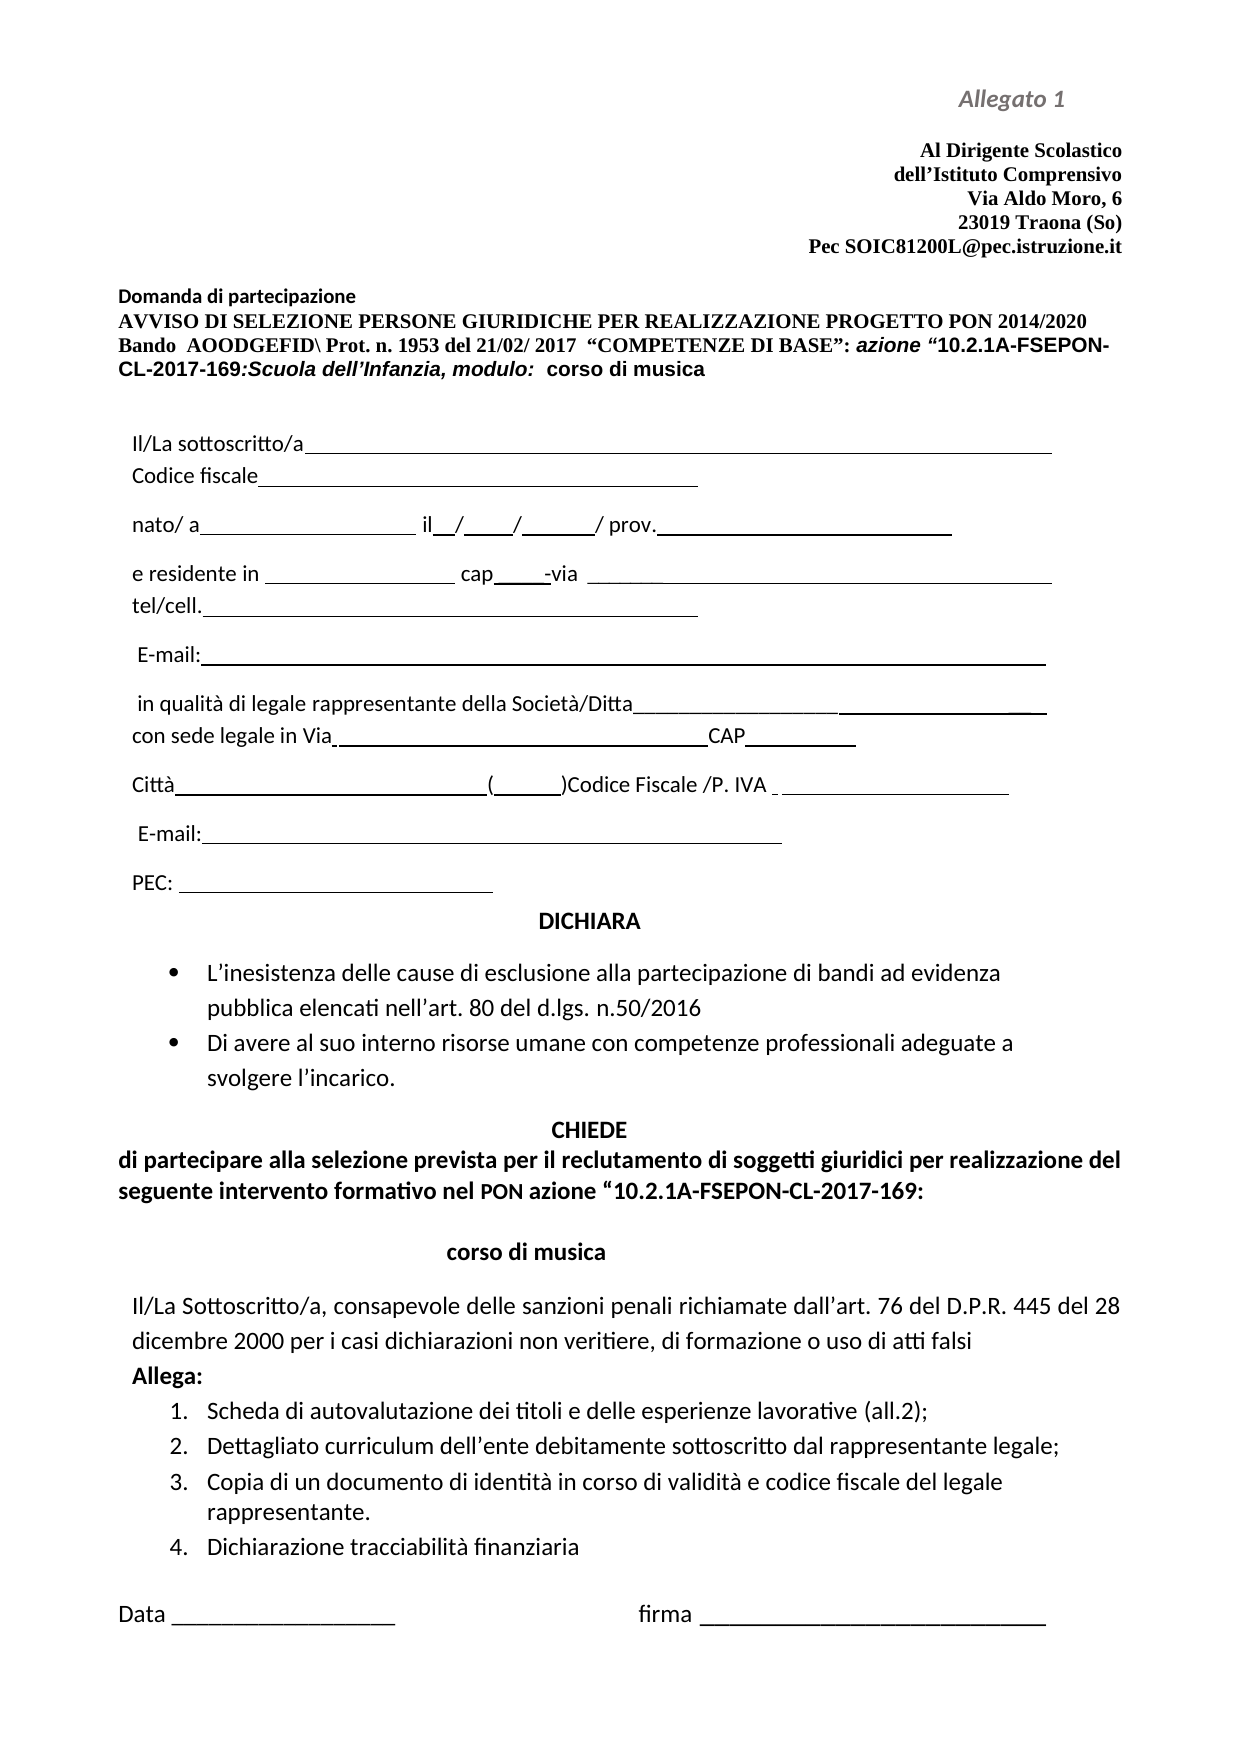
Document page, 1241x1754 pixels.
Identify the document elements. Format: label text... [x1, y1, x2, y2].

list Copia di un documento di identità in corso di validità e codice fiscale del legale rappresentante. [169, 1466, 1122, 1527]
text Il/La sottoscritto/a Codice fiscale [132, 429, 1071, 489]
list Scheda di autovalutazione dei titoli e delle esperienze lavorative (all.2); [169, 1396, 1122, 1426]
subtitle DICHIARA [365, 905, 814, 936]
text Il/La Sottoscritto/a, consapevole delle sanzioni penali richiamate dall’art. 76 del D.P.R. 445 del 28 dicembre 2000 per i casi dichiarazioni non veritiere, di formazione o uso di atti falsi [132, 1290, 1122, 1356]
subtitle CHIEDE [365, 1114, 814, 1144]
text Domanda di partecipazione [118, 283, 1122, 309]
text E-mail: [132, 640, 1071, 668]
text in qualità di legale rappresentante della Società/Ditta__________________ __ con sede legale in Via CAP [132, 689, 1071, 749]
text Città ( )Codice Fiscale /P. IVA [132, 770, 1071, 798]
text AVVISO DI SELEZIONE PERSONE GIURIDICHE PER REALIZZAZIONE PROGETTO PON 2014/2020 Bando AOODGEFID\ Prot. n. 1953 del 21/02/ 2017 “COMPETENZE DI BASE”: azione “10.2.1A-FSEPON-CL-2017-169:Scuola dell’Infanzia, modulo: corso di musica [118, 309, 1122, 381]
text e residente in cap ____-via _______ tel/cell. [132, 559, 1071, 619]
text Via Aldo Moro, 6 [118, 186, 1122, 210]
list Di avere al suo interno risorse umane con competenze professionali adeguate a svolgere l’incarico. [169, 1027, 1067, 1092]
subtitle Allegato 1 [118, 83, 1067, 114]
text PEC: [132, 868, 1071, 896]
subtitle Allega: [132, 1360, 1122, 1391]
list L’inesistenza delle cause di esclusione alla partecipazione di bandi ad evidenza pubblica elencati nell’art. 80 del d.lgs. n.50/2016 [169, 957, 1067, 1022]
text di partecipare alla selezione prevista per il reclutamento di soggetti giuridici per realizzazione del seguente intervento formativo nel PON azione “10.2.1A-FSEPON-CL-2017-169: [118, 1144, 1122, 1205]
text Data __________________ firma _______________________ [118, 1593, 1122, 1629]
list Dettagliato curriculum dell’ente debitamente sottoscritto dal rappresentante legale; [169, 1431, 1122, 1461]
list Dichiarazione tracciabilità finanziaria [169, 1531, 1122, 1562]
text nato/ a il / / / prov. [132, 510, 1071, 538]
text Al Dirigente Scolastico [118, 138, 1122, 162]
text corso di musica [118, 1236, 1122, 1266]
text E-mail: [132, 819, 1071, 847]
text Pec SOIC81200L@pec.istruzione.it [118, 234, 1122, 258]
text 23019 Traona (So) [118, 210, 1122, 234]
text dell’Istituto Comprensivo [118, 162, 1122, 186]
